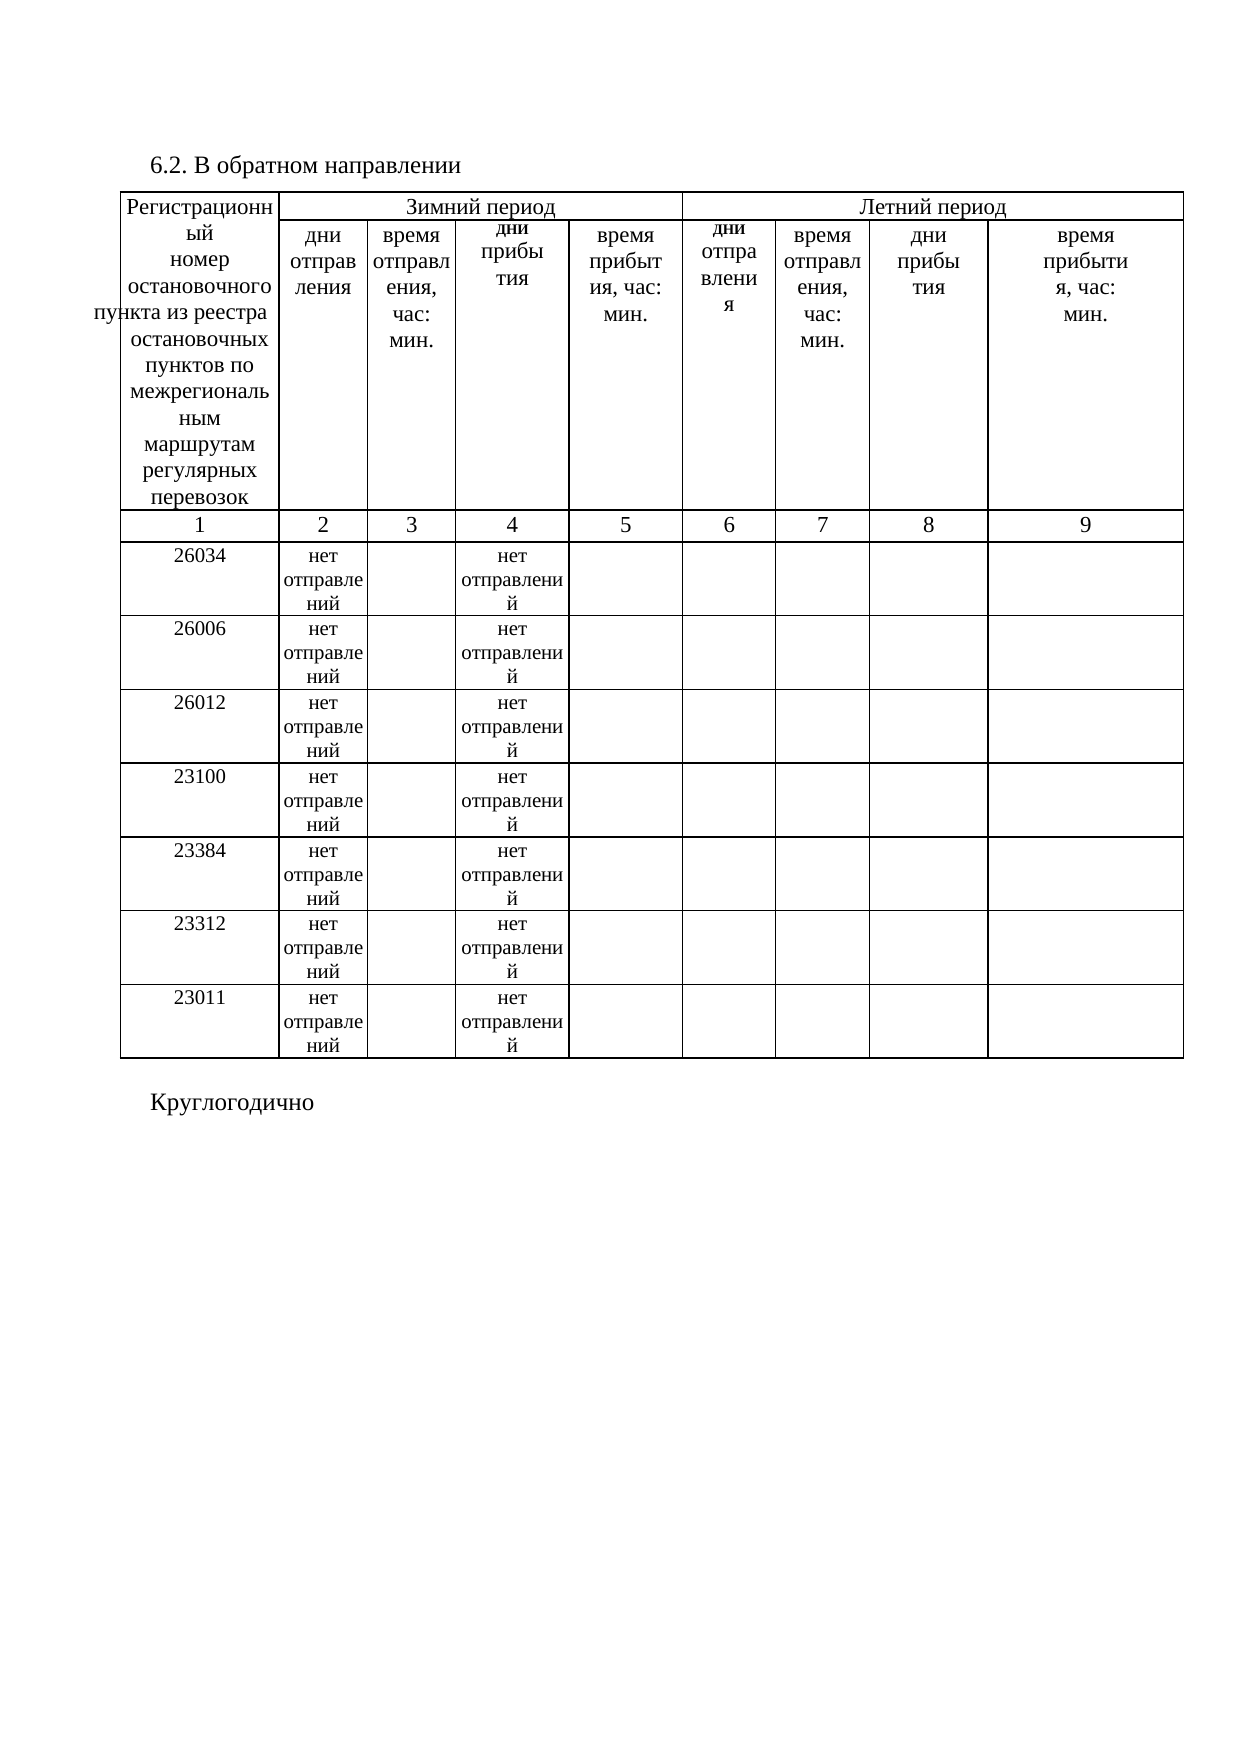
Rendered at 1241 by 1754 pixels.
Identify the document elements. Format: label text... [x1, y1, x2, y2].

table_cell [570, 616, 682, 688]
table_cell [870, 543, 987, 615]
table_cell 4 [456, 511, 568, 541]
table_cell [368, 543, 455, 615]
table_cell [989, 764, 1183, 836]
table_cell [368, 764, 455, 836]
table_cell [570, 690, 682, 762]
table_cell нет отправлений [280, 616, 367, 688]
table_cell [683, 985, 775, 1057]
table_cell 23100 [121, 764, 278, 836]
table_header Регистрационный номер остановочного пункта из реестра остановочных пунктов по межрегиональным маршрутам регулярных перевозок [121, 193, 278, 509]
table_cell нет отправлений [280, 838, 367, 910]
table_cell [776, 690, 869, 762]
table_cell 23312 [121, 911, 278, 983]
table_cell [368, 690, 455, 762]
table_cell [368, 985, 455, 1057]
table_cell 5 [570, 511, 682, 541]
table_cell [683, 543, 775, 615]
table_cell [368, 838, 455, 910]
table_cell нет отправлений [280, 764, 367, 836]
table_cell время прибыт ия, час: мин. [570, 221, 682, 509]
table_cell [683, 690, 775, 762]
table_cell [368, 616, 455, 688]
table_cell нет отправлений [456, 838, 568, 910]
table_cell нет отправлений [280, 911, 367, 983]
table_cell [776, 985, 869, 1057]
table_cell нет отправлений [456, 764, 568, 836]
table_cell [776, 838, 869, 910]
table_cell время прибыти я, час: мин. [989, 221, 1183, 509]
table_cell [870, 911, 987, 983]
table_cell [570, 764, 682, 836]
table_cell [683, 838, 775, 910]
table_cell 3 [368, 511, 455, 541]
table_cell [870, 985, 987, 1057]
table_cell ДНИ прибы тия [456, 221, 568, 509]
table_cell [989, 690, 1183, 762]
table_cell нет отправлений [456, 985, 568, 1057]
table_cell [570, 985, 682, 1057]
table_cell время отправл ения, час: мин. [776, 221, 869, 509]
table_cell [870, 764, 987, 836]
table_cell [570, 838, 682, 910]
table_header Летний период [683, 193, 1183, 219]
table_cell нет отправлений [456, 690, 568, 762]
table_cell [989, 838, 1183, 910]
table_cell [776, 911, 869, 983]
table_cell 26006 [121, 616, 278, 688]
table_header Зимний период [280, 193, 682, 219]
table_cell нет отправлений [456, 616, 568, 688]
table_cell нет отправлений [280, 690, 367, 762]
table_cell [989, 616, 1183, 688]
table_cell [989, 911, 1183, 983]
table_cell 23011 [121, 985, 278, 1057]
table_cell [570, 543, 682, 615]
table_cell [989, 543, 1183, 615]
text Круглогодично [150, 1087, 1090, 1116]
table_cell 6 [683, 511, 775, 541]
table_cell [683, 764, 775, 836]
table_cell [776, 764, 869, 836]
table_cell [870, 616, 987, 688]
table_cell нет отправлений [280, 985, 367, 1057]
table_cell ДНИ отпра влени я [683, 221, 775, 509]
table_cell нет отправлений [456, 911, 568, 983]
table_cell дни прибы тия [870, 221, 987, 509]
table_cell [368, 911, 455, 983]
table_cell [683, 911, 775, 983]
table_cell 26012 [121, 690, 278, 762]
table_cell [989, 985, 1183, 1057]
table_cell 23384 [121, 838, 278, 910]
table_cell [683, 616, 775, 688]
table_cell [870, 838, 987, 910]
table_cell 7 [776, 511, 869, 541]
text 6.2. В обратном направлении [150, 150, 1090, 179]
table_cell дни отправ ления [280, 221, 367, 509]
table_cell время отправл ения, час: мин. [368, 221, 455, 509]
table_cell 26034 [121, 543, 278, 615]
table_cell нет отправлений [280, 543, 367, 615]
table_cell 1 [121, 511, 278, 541]
table_cell [870, 690, 987, 762]
table_cell [776, 616, 869, 688]
table_cell нет отправлений [456, 543, 568, 615]
table_cell 2 [280, 511, 367, 541]
table_cell 8 [870, 511, 987, 541]
table_cell 9 [989, 511, 1183, 541]
table_cell [776, 543, 869, 615]
table_cell [570, 911, 682, 983]
